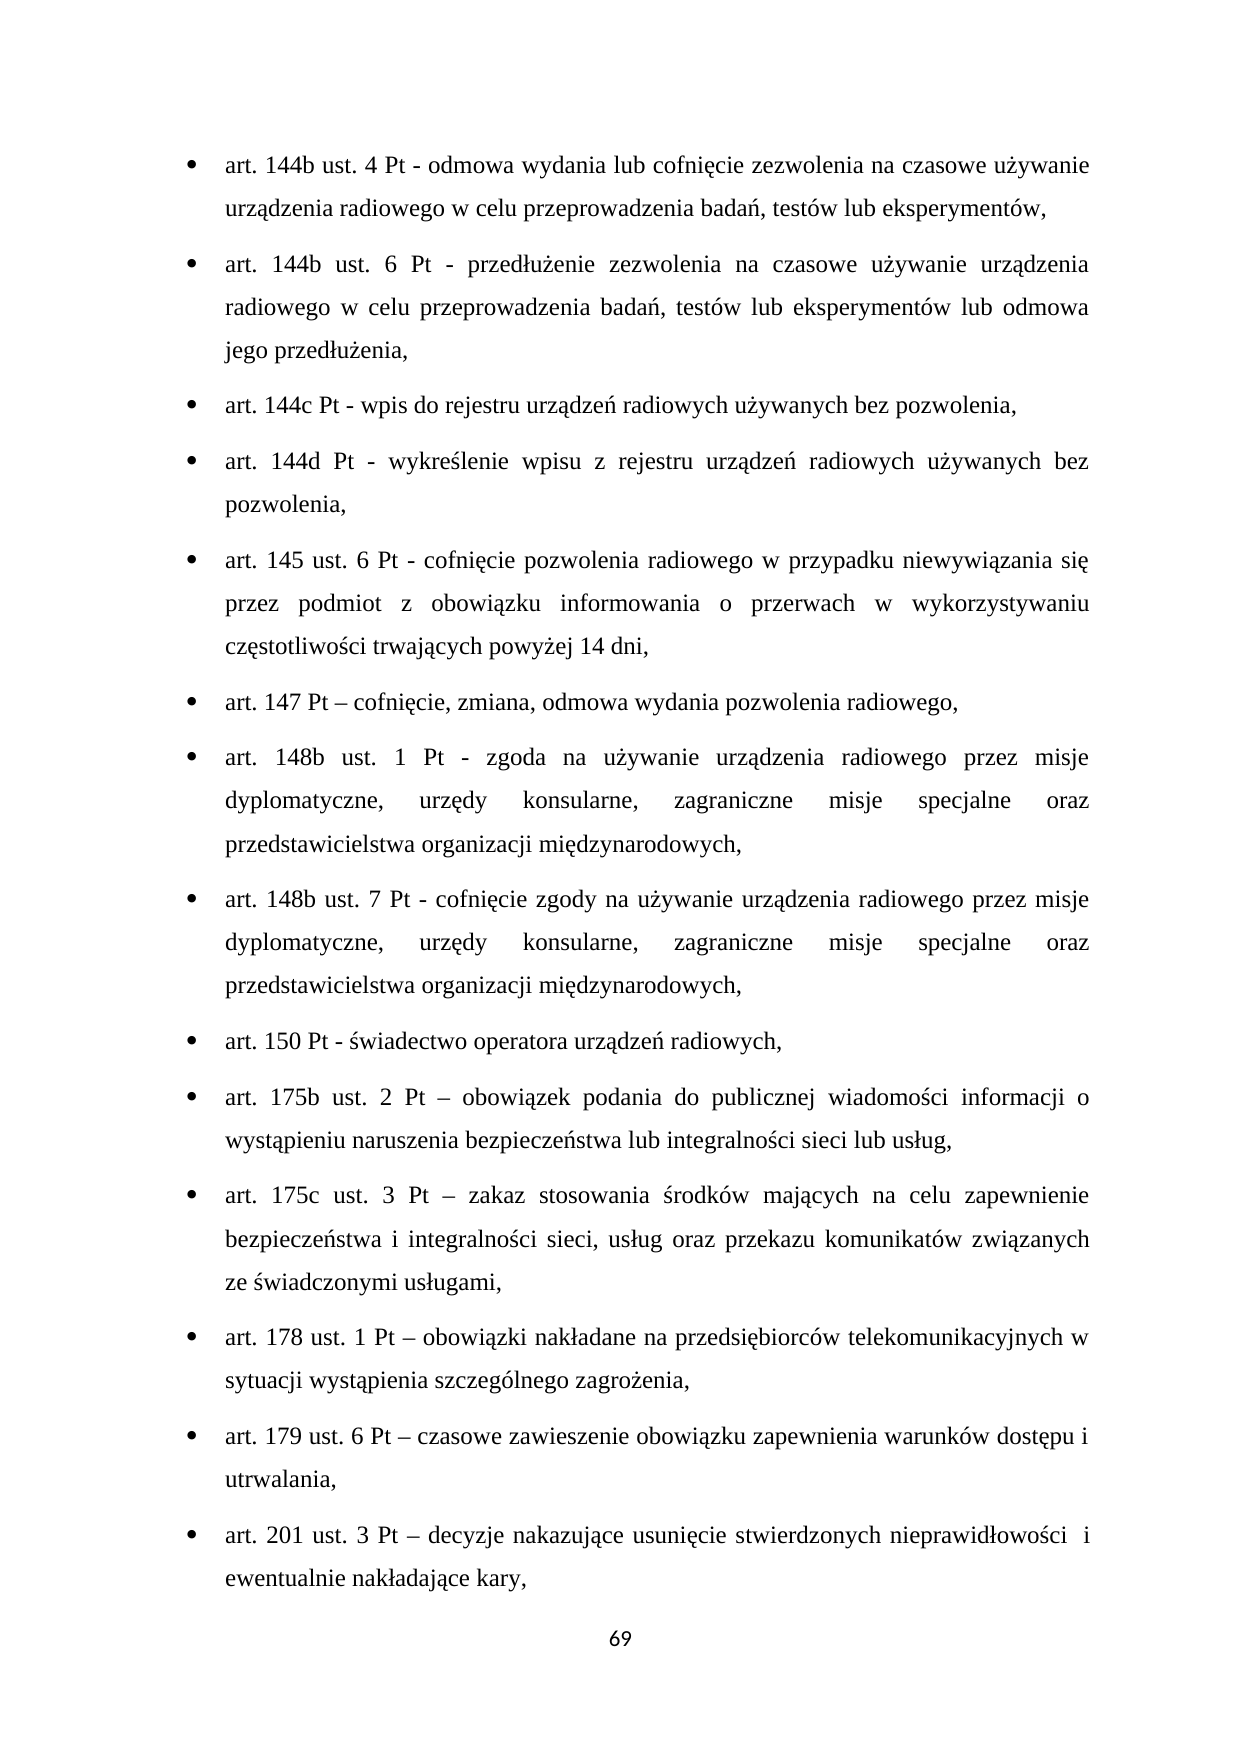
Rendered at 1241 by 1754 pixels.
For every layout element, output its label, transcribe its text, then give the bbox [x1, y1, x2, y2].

list art. 150 Pt - świadectwo operatora urządzeń radiowych, [187, 1026, 1090, 1055]
list art. 178 ust. 1 Pt – obowiązki nakładane na przedsiębiorców telekomunikacyjnych w sytuacji wystąpienia szczególnego zagrożenia, [187, 1322, 1090, 1394]
list art. 179 ust. 6 Pt – czasowe zawieszenie obowiązku zapewnienia warunków dostępu i utrwalania, [187, 1421, 1090, 1493]
list art. 175b ust. 2 Pt – obowiązek podania do publicznej wiadomości informacji o wystąpieniu naruszenia bezpieczeństwa lub integralności sieci lub usług, [187, 1082, 1090, 1154]
list art. 144c Pt - wpis do rejestru urządzeń radiowych używanych bez pozwolenia, [187, 391, 1090, 419]
list art. 147 Pt – cofnięcie, zmiana, odmowa wydania pozwolenia radiowego, [187, 687, 1090, 716]
list art. 145 ust. 6 Pt - cofnięcie pozwolenia radiowego w przypadku niewywiązania się przez podmiot z obowiązku informowania o przerwach w wykorzystywaniu częstotliwości trwających powyżej 14 dni, [187, 545, 1090, 660]
list art. 148b ust. 1 Pt - zgoda na używanie urządzenia radiowego przez misje dyplomatyczne, urzędy konsularne, zagraniczne misje specjalne oraz przedstawicielstwa organizacji międzynarodowych, [187, 742, 1090, 857]
list art. 175c ust. 3 Pt – zakaz stosowania środków mających na celu zapewnienie bezpieczeństwa i integralności sieci, usług oraz przekazu komunikatów związanych ze świadczonymi usługami, [187, 1181, 1090, 1296]
list art. 144b ust. 6 Pt - przedłużenie zezwolenia na czasowe używanie urządzenia radiowego w celu przeprowadzenia badań, testów lub eksperymentów lub odmowa jego przedłużenia, [187, 249, 1090, 364]
list art. 144b ust. 4 Pt - odmowa wydania lub cofnięcie zezwolenia na czasowe używanie urządzenia radiowego w celu przeprowadzenia badań, testów lub eksperymentów, [187, 150, 1090, 222]
list art. 148b ust. 7 Pt - cofnięcie zgody na używanie urządzenia radiowego przez misje dyplomatyczne, urzędy konsularne, zagraniczne misje specjalne oraz przedstawicielstwa organizacji międzynarodowych, [187, 884, 1090, 999]
list art. 201 ust. 3 Pt – decyzje nakazujące usunięcie stwierdzonych nieprawidłowości i ewentualnie nakładające kary, [187, 1520, 1090, 1592]
list art. 144d Pt - wykreślenie wpisu z rejestru urządzeń radiowych używanych bez pozwolenia, [187, 446, 1090, 518]
